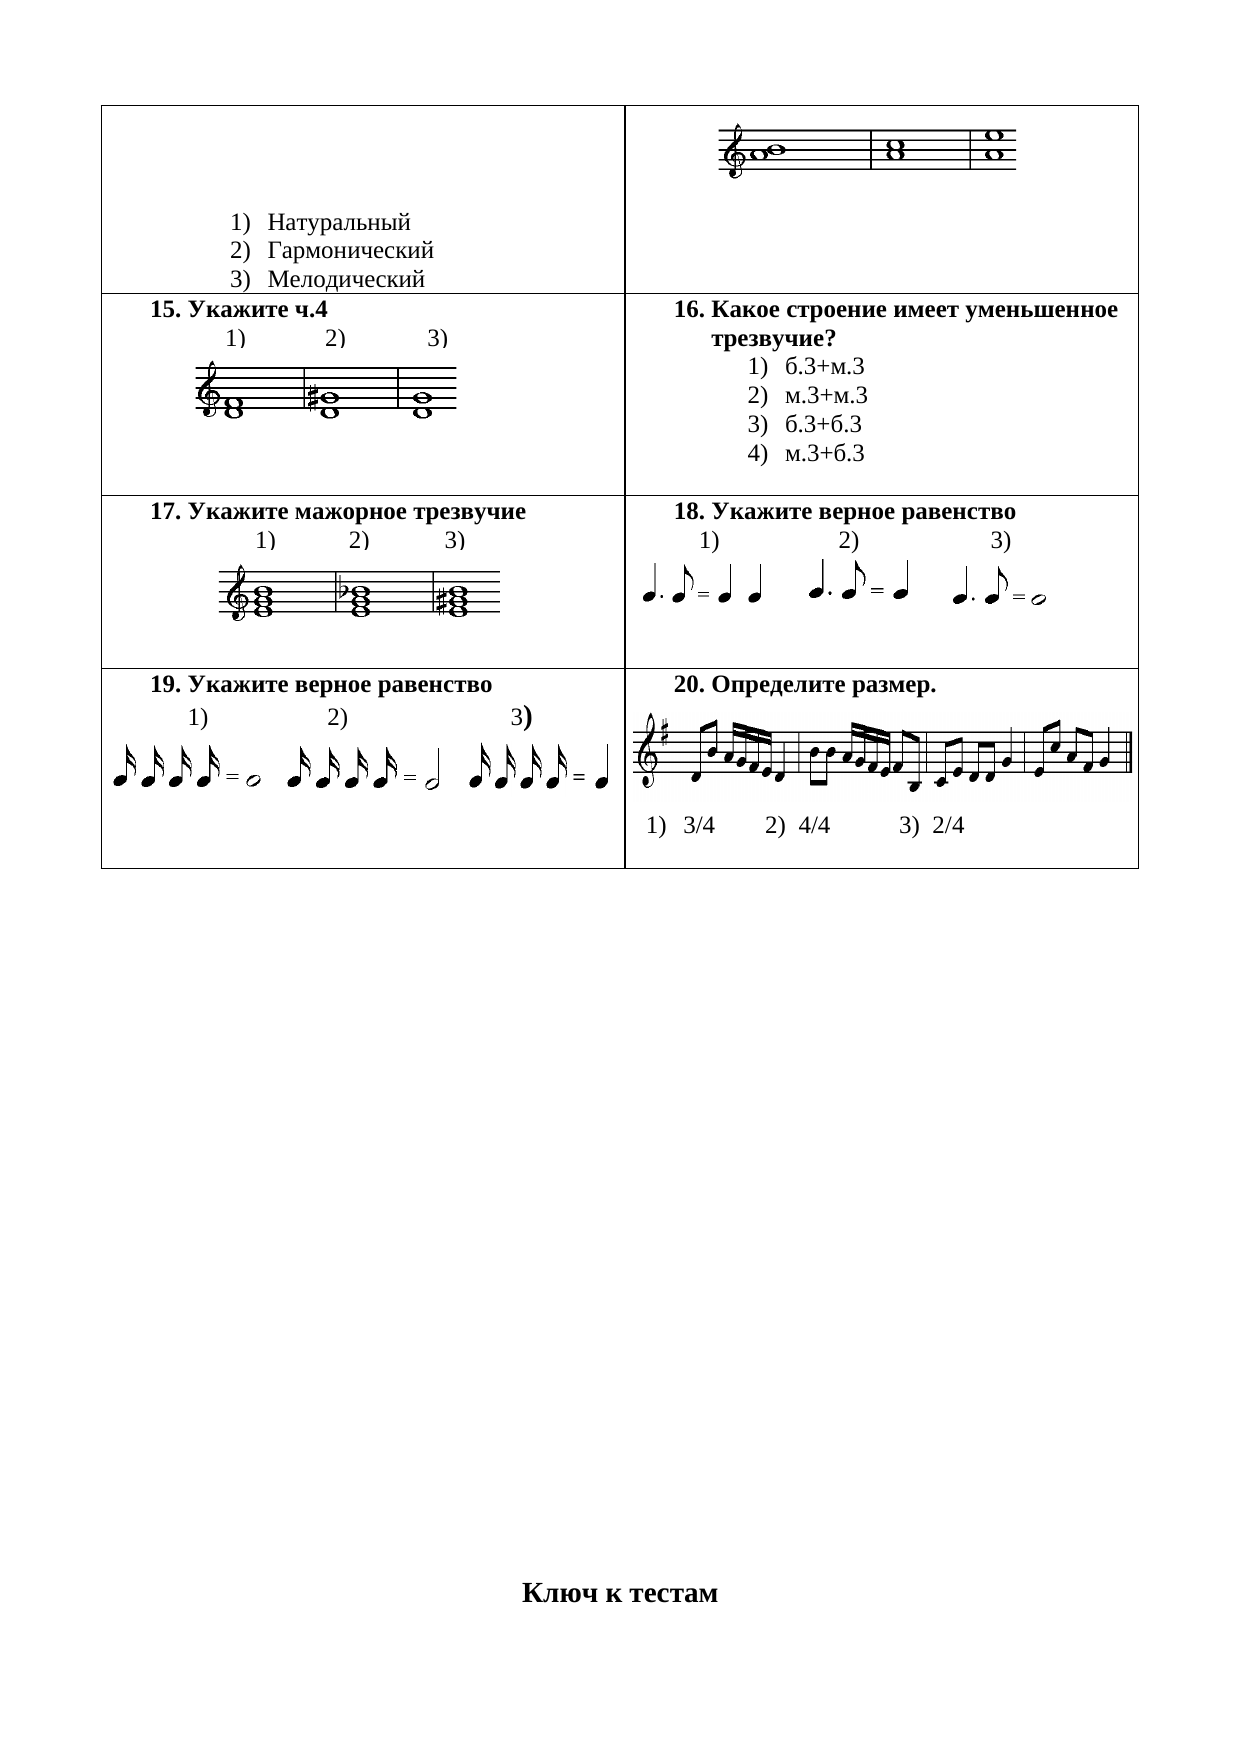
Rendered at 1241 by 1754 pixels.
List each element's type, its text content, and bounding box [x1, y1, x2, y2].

picture [103, 738, 266, 795]
table_cell Укажите ч.4 2) 3) [102, 294, 624, 495]
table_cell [102, 106, 624, 293]
picture [458, 741, 619, 797]
picture [632, 712, 1133, 802]
picture [218, 550, 500, 633]
table_cell Какое строение имеет уменьшенное трезвучие? б.3+м.3 м.3+м.3 б.3+б.3 м.3+б.3 [626, 294, 1138, 495]
table_cell Укажите мажорное трезвучие 2) 3) [102, 496, 624, 668]
table_cell Определите размер. 3/4 2) 4/4 3) 2/4 [626, 669, 1138, 867]
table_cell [626, 106, 1138, 293]
table_cell Укажите верное равенство 1) 2) 3) [626, 496, 1138, 668]
picture [950, 556, 1059, 615]
picture [718, 110, 1017, 184]
picture [195, 348, 457, 432]
table_cell Укажите верное равенство 1) 2) 3) [102, 669, 624, 867]
picture [797, 556, 927, 614]
picture [632, 556, 771, 615]
text Ключ к тестам [112, 1575, 1128, 1609]
picture [275, 740, 449, 794]
